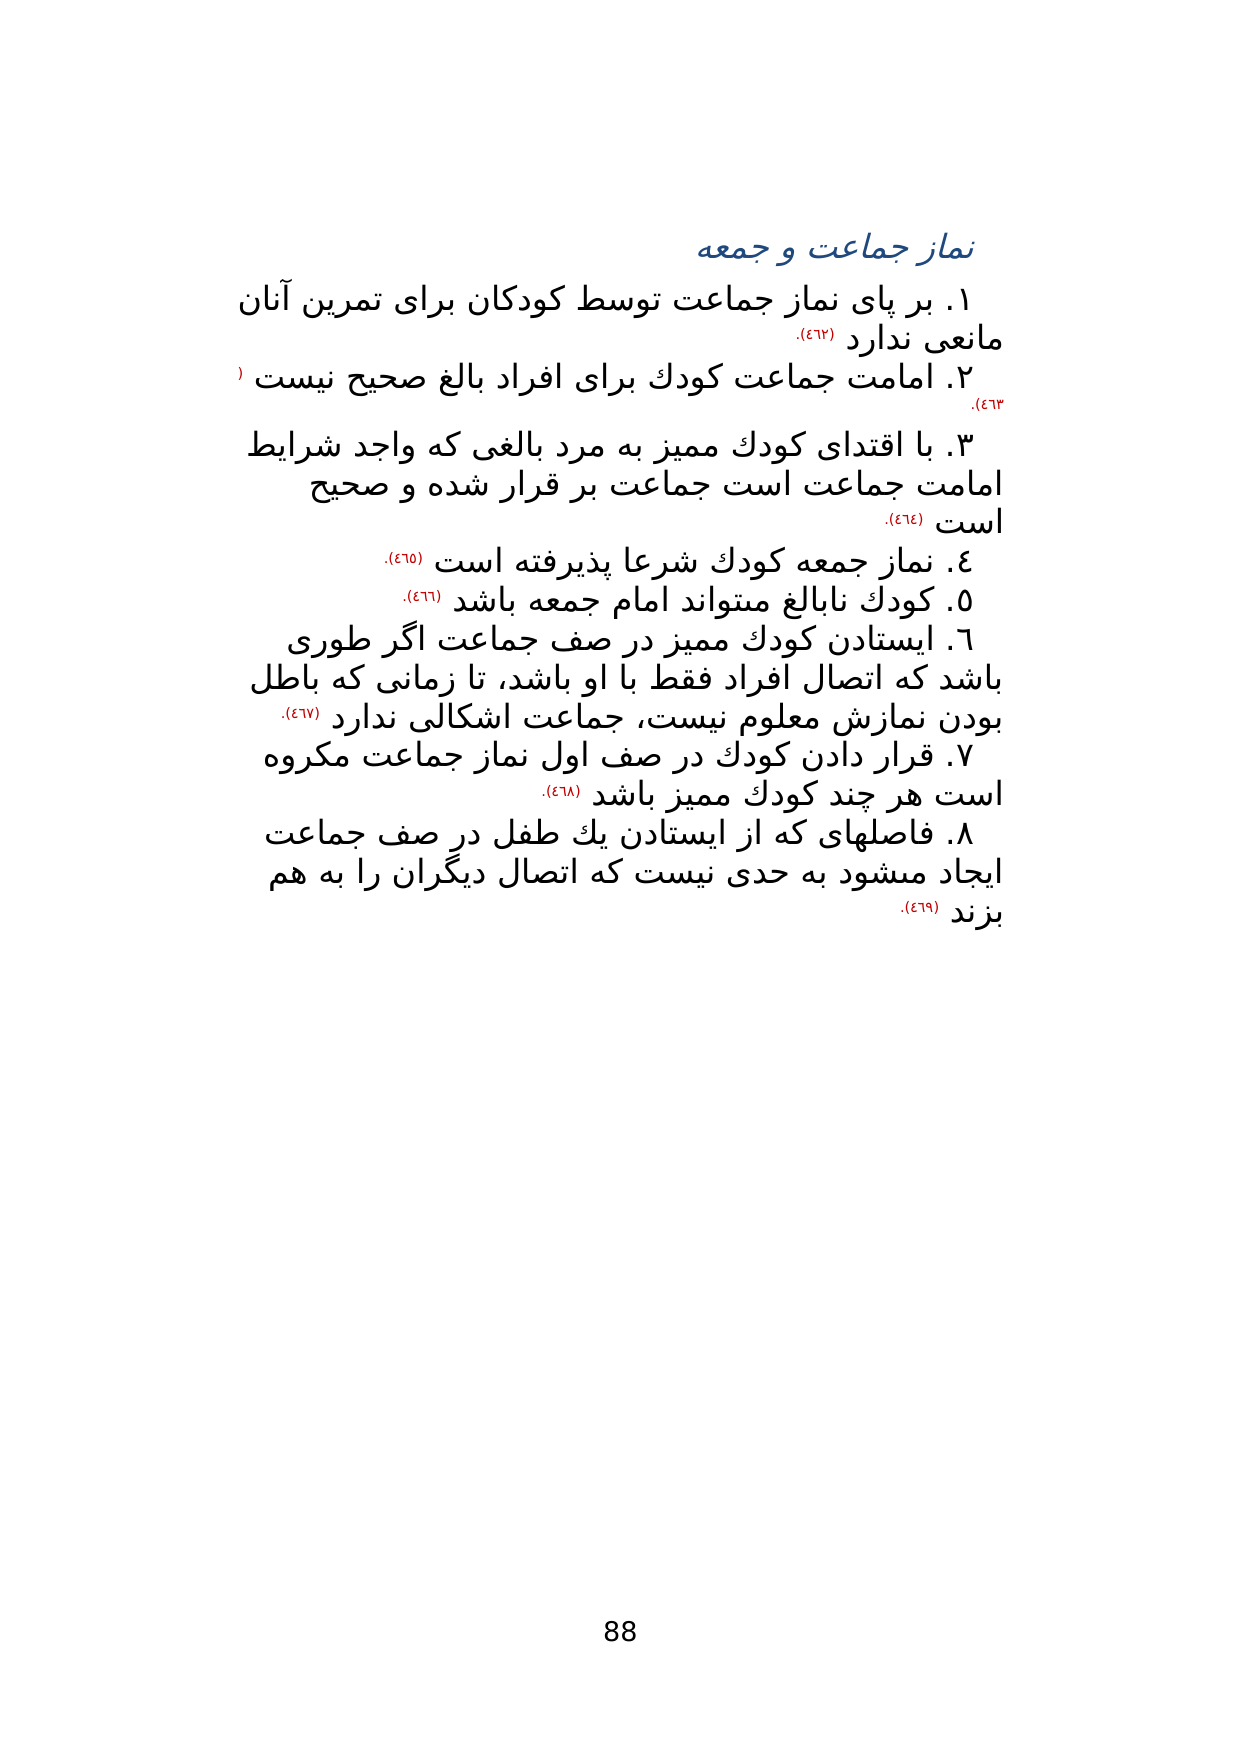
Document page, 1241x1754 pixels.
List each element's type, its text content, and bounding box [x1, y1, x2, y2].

text ٧. قرار دادن كودك در صف اول نماز جماعت مكروه است هر چند كودك مميز باشد (٤٦٨). [236, 736, 1004, 814]
subtitle نماز جماعت و جمعه‏ [236, 228, 1004, 267]
text ٦. ايستادن كودك مميز در صف جماعت اگر طورى باشد كه اتصال افراد فقط با او باشد، تا زمانى كه باطل بودن نمازش معلوم نيست، جماعت اشكالى ندارد (٤٦٧). [236, 619, 1004, 736]
text ٣. با اقتداى كودك مميز به مرد بالغى كه واجد شرايط امامت جماعت است جماعت بر قرار شده و صحيح است‏ (٤٦٤). [236, 425, 1004, 542]
text ٢. امامت جماعت كودك براى افراد بالغ صحيح نيست‏ (٤٦٣). [236, 357, 1004, 425]
text ٨. فاصله‏اى كه از ايستادن يك طفل در صف جماعت ايجاد مى‏شود به حدى نيست كه اتصال ديگران را به هم بزند (٤٦٩). [236, 814, 1004, 930]
text ٤. نماز جمعه كودك شرعا پذيرفته است‏ (٤٦٥). [236, 542, 1004, 581]
text ١. بر پاى نماز جماعت توسط كودكان براى تمرين آنان مانعى ندارد (٤٦٢). [236, 279, 1004, 357]
text ٥. كودك نابالغ مى‏تواند امام جمعه باشد (٤٦٦). [236, 581, 1004, 619]
